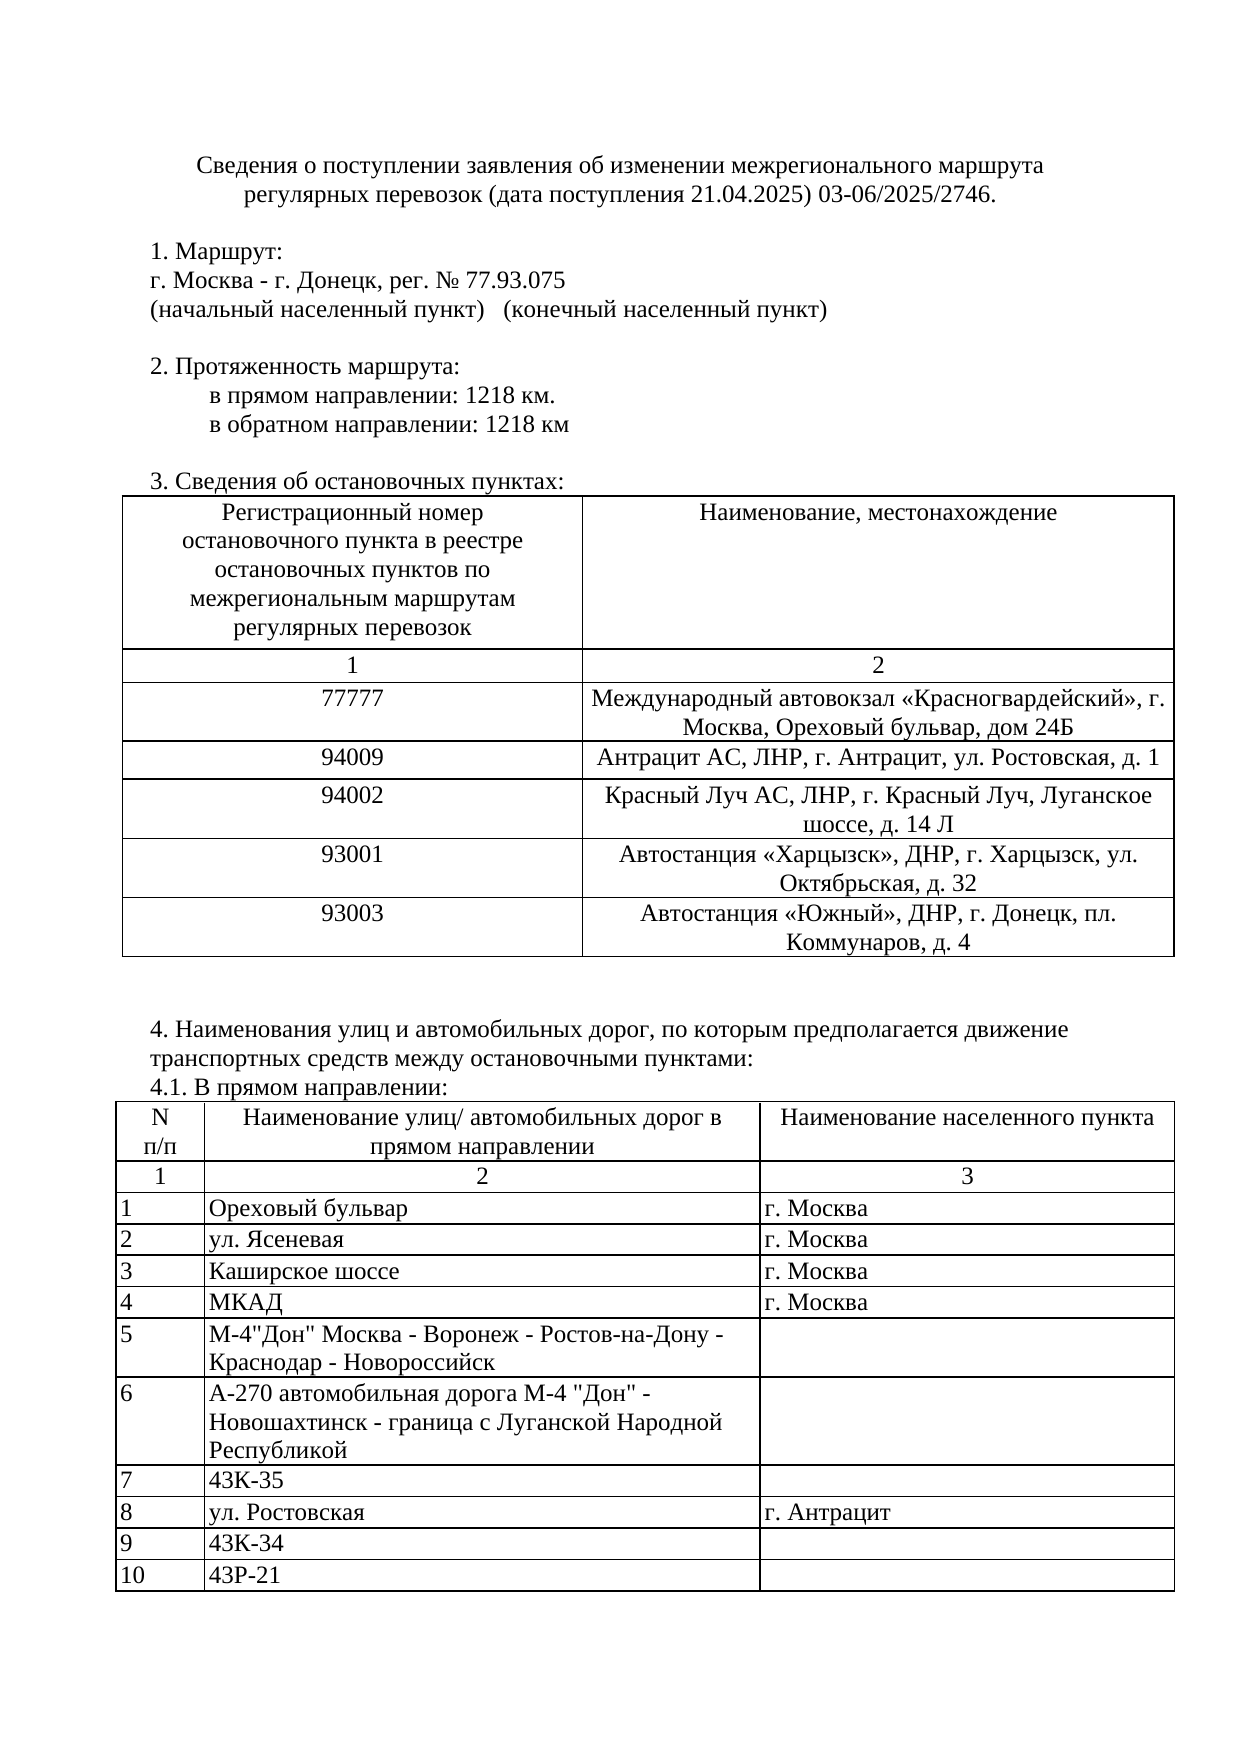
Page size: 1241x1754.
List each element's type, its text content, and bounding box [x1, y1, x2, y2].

table_cell 10 [117, 1560, 204, 1590]
table_cell Каширское шоссе [205, 1256, 759, 1286]
table_cell 43Р-21 [205, 1560, 759, 1590]
text в прямом направлении: 1218 км. [150, 380, 1090, 409]
text (начальный населенный пункт) (конечный населенный пункт) [150, 294, 1090, 322]
table_cell Ореховый бульвар [205, 1193, 759, 1223]
table_cell [761, 1529, 1174, 1558]
table_header Наименование, местонахождение [583, 497, 1173, 648]
table_cell г. Москва [761, 1287, 1174, 1317]
table_cell ул. Ростовская [205, 1497, 759, 1527]
table_cell [761, 1560, 1174, 1590]
table_cell 1 [123, 650, 582, 681]
table_cell 94009 [123, 742, 582, 778]
table_cell Автостанция «Южный», ДНР, г. Донецк, пл. Коммунаров, д. 4 [583, 898, 1173, 956]
table_cell 2 [117, 1225, 204, 1254]
table_cell 3 [761, 1162, 1174, 1191]
table_header Регистрационный номер остановочного пункта в реестре остановочных пунктов по межрегиональным маршрутам регулярных перевозок [123, 497, 582, 648]
table_cell Международный автовокзал «Красногвардейский», г. Москва, Ореховый бульвар, дом 24Б [583, 683, 1173, 740]
table_cell Автостанция «Харцызск», ДНР, г. Харцызск, ул. Октябрьская, д. 32 [583, 839, 1173, 896]
text 4. Наименования улиц и автомобильных дорог, по которым предполагается движение транспортных средств между остановочными пунктами: [150, 1014, 1090, 1072]
table_cell 5 [117, 1319, 204, 1376]
table_cell ул. Ясеневая [205, 1225, 759, 1254]
table_cell Красный Луч АС, ЛНР, г. Красный Луч, Луганское шоссе, д. 14 Л [583, 780, 1173, 837]
table_cell г. Антрацит [761, 1497, 1174, 1527]
text 4.1. В прямом направлении: [150, 1072, 1090, 1101]
table_cell г. Москва [761, 1225, 1174, 1254]
table_cell 3 [117, 1256, 204, 1286]
table_cell МКАД [205, 1287, 759, 1317]
table_cell 8 [117, 1497, 204, 1527]
table_cell 43К-34 [205, 1529, 759, 1558]
table_cell А-270 автомобильная дорога М-4 "Дон" - Новошахтинск - граница с Луганской Народной Республикой [205, 1378, 759, 1464]
table_cell 6 [117, 1378, 204, 1464]
text в обратном направлении: 1218 км [150, 409, 1090, 437]
table_cell 2 [205, 1162, 759, 1191]
table_header Наименование улиц/ автомобильных дорог в прямом направлении [205, 1102, 760, 1160]
table_cell 93001 [123, 839, 582, 896]
table_cell г. Москва [761, 1193, 1174, 1223]
text 1. Маршрут: [150, 236, 1090, 265]
table_cell Антрацит АС, ЛНР, г. Антрацит, ул. Ростовская, д. 1 [583, 742, 1173, 778]
text 2. Протяженность маршрута: [150, 351, 1090, 380]
table_cell [761, 1466, 1174, 1496]
table_cell г. Москва [761, 1256, 1174, 1286]
table_cell 4 [117, 1287, 204, 1317]
text Сведения о поступлении заявления об изменении межрегионального маршрута регулярных перевозок (дата поступления 21.04.2025) 03-06/2025/2746. [150, 150, 1090, 207]
text 3. Сведения об остановочных пунктах: [150, 466, 1090, 495]
table_cell М-4"Дон" Москва - Воронеж - Ростов-на-Дону - Краснодар - Новороссийск [205, 1319, 759, 1376]
table_cell 93003 [123, 898, 582, 956]
table_cell 7 [117, 1466, 204, 1496]
table_header Наименование населенного пункта [761, 1102, 1174, 1160]
table_cell 9 [117, 1529, 204, 1558]
table_cell 1 [117, 1193, 204, 1223]
table_cell 1 [117, 1162, 204, 1191]
table_cell [761, 1319, 1174, 1376]
table_cell 2 [583, 650, 1173, 681]
text г. Москва - г. Донецк, рег. № 77.93.075 [150, 265, 1090, 294]
table_cell [761, 1378, 1174, 1464]
table_cell 77777 [123, 683, 582, 740]
table_cell 94002 [123, 780, 582, 837]
table_header N п/п [117, 1102, 204, 1160]
table_cell 43К-35 [205, 1466, 759, 1496]
